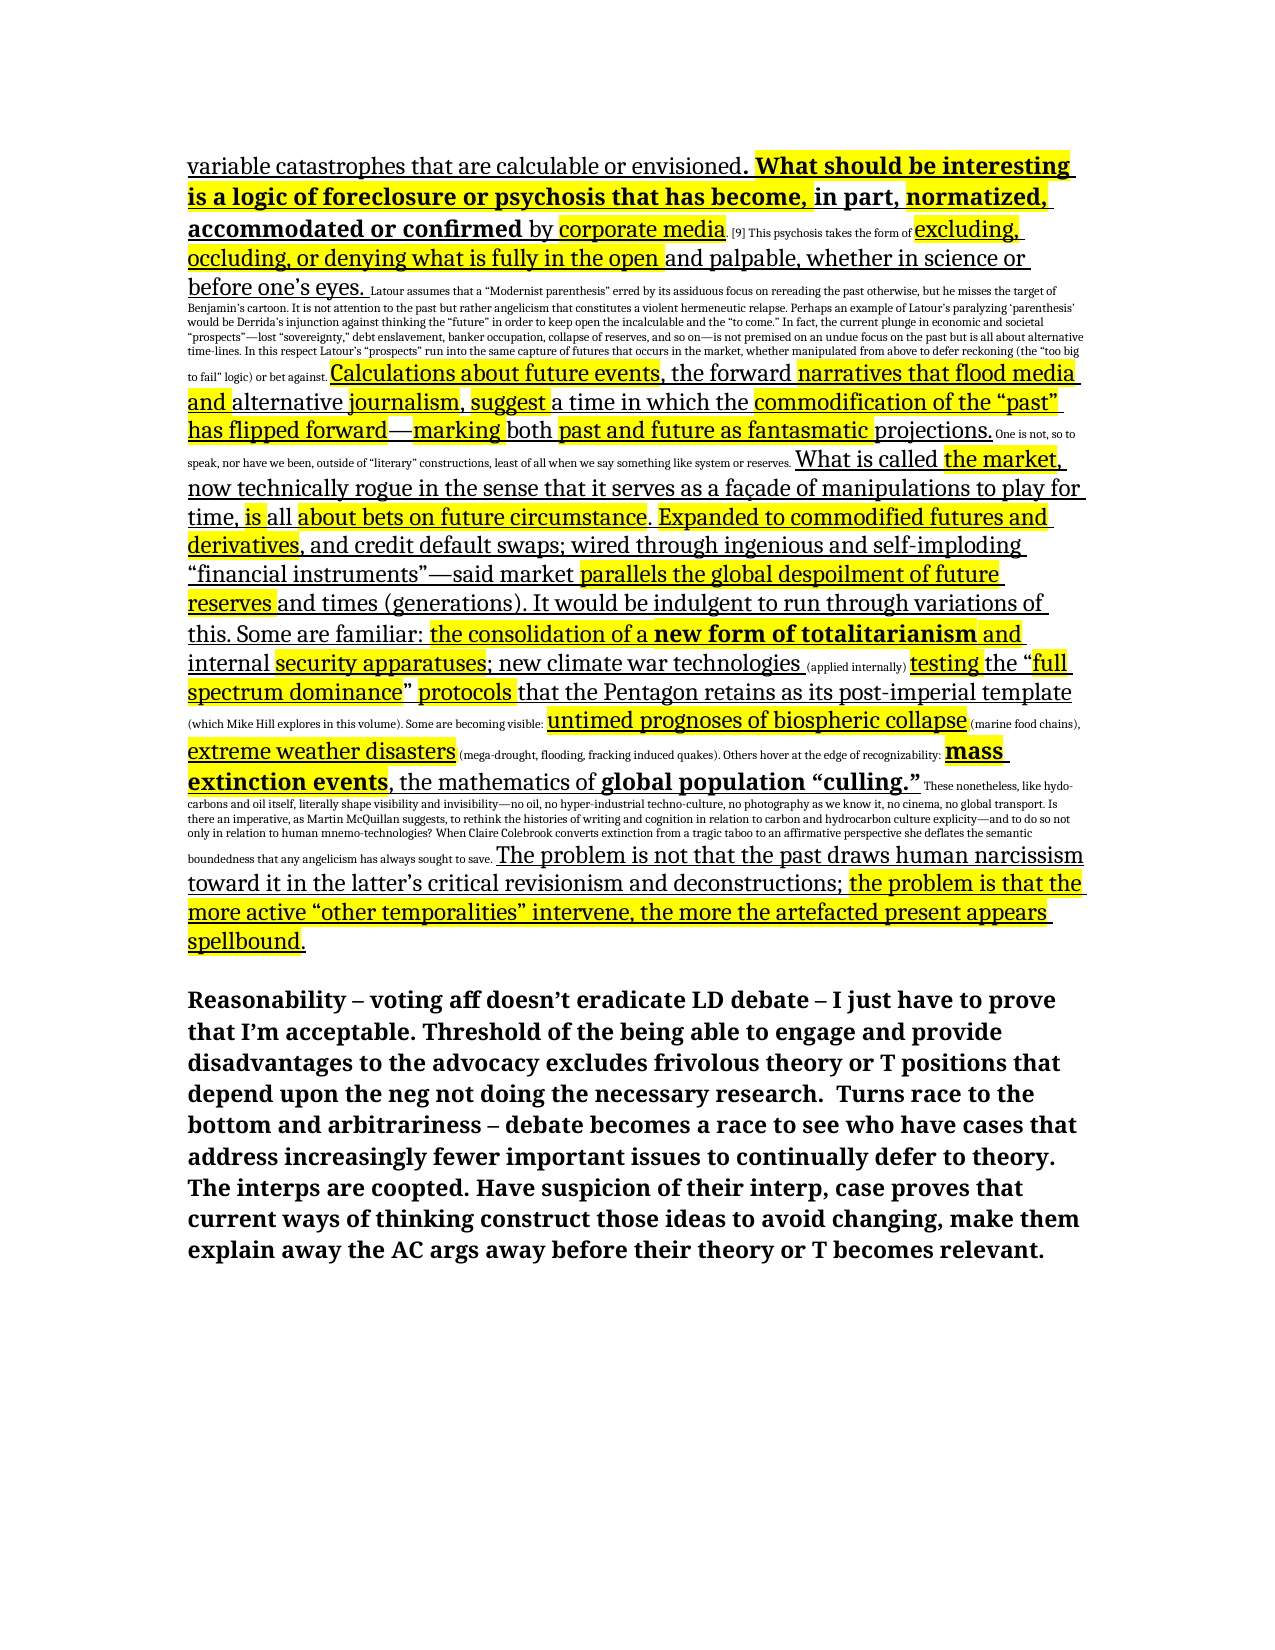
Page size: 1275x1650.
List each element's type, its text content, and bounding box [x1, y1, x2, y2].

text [187, 150, 1087, 894]
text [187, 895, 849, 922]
text Reasonability – voting aff doesn’t eradicate LD debate – I just have to prove that I’m acceptable. Threshold of the being able to engage and provide disadvantages to the advocacy excludes frivolous theory or T positions that depend upon the neg not doing the necessary research. Turns race to the bottom and arbitrariness – debate becomes a race to see who have cases that address increasingly fewer important issues to continually defer to theory. The interps are coopted. Have suspicion of their interp, case proves that current ways of thinking construct those ideas to avoid changing, make them explain away the AC args away before their theory or T becomes relevant. [187, 984, 1087, 1266]
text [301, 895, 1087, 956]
